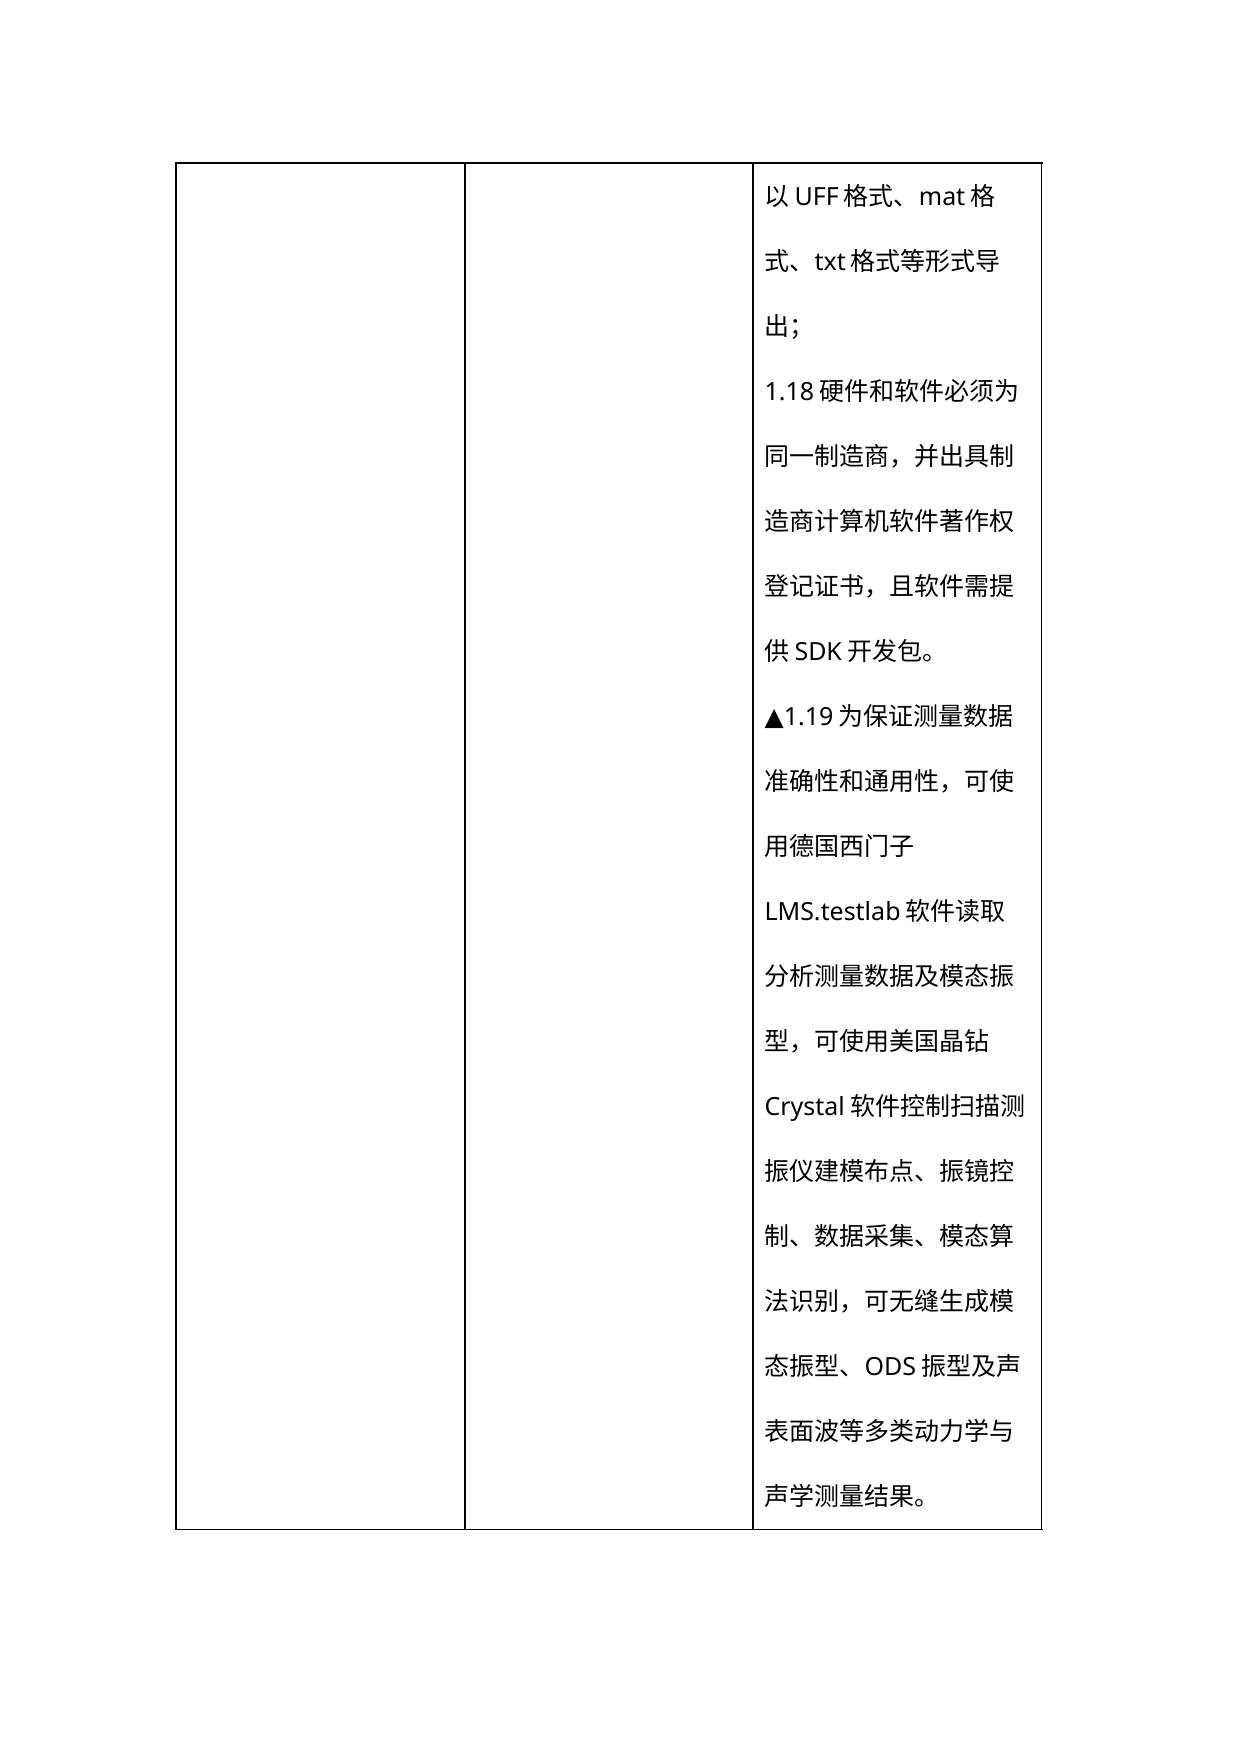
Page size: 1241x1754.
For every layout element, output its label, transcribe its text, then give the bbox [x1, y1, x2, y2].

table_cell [754, 164, 1041, 1528]
table_cell 1 [177, 164, 464, 1528]
table_cell [466, 164, 752, 1528]
